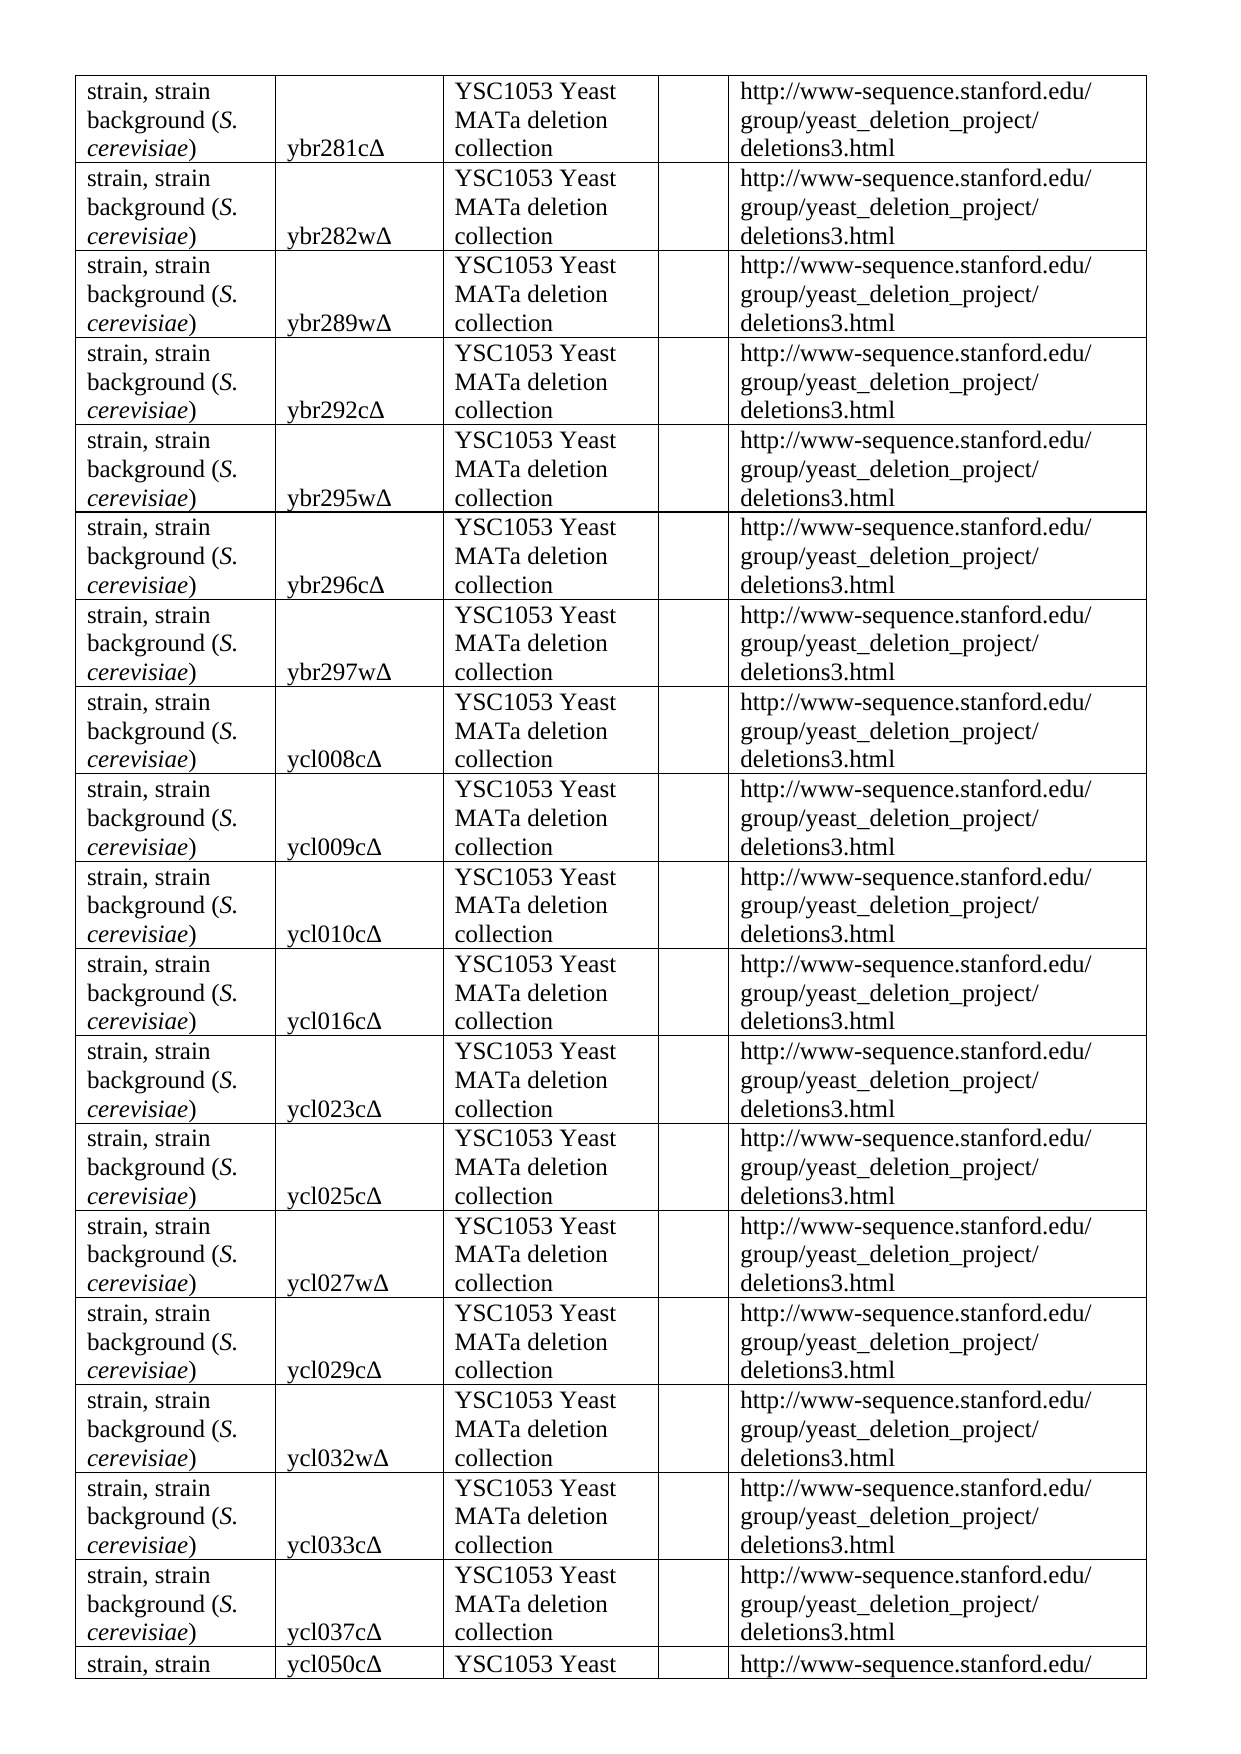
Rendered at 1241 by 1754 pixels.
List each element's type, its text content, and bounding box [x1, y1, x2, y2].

table_cell [659, 1647, 728, 1677]
table_cell http://www-sequence.stanford.edu/group/yeast_deletion_project/deletions3.html [729, 251, 1146, 337]
table_cell http://www-sequence.stanford.edu/group/yeast_deletion_project/deletions3.html [729, 600, 1146, 686]
table_cell YSC1053 Yeast MATa deletion collection [444, 513, 658, 599]
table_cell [76, 76, 275, 162]
table_cell YSC1053 Yeast MATa deletion collection [444, 1211, 658, 1297]
table_cell ybr281cΔ [276, 76, 443, 162]
table_cell YSC1053 Yeast MATa deletion collection [444, 163, 658, 249]
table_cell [444, 76, 658, 162]
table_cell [729, 76, 1146, 162]
table_cell YSC1053 Yeast MATa deletion collection [444, 862, 658, 948]
table_cell strain, strain background (S. cerevisiae) [76, 163, 275, 249]
table_cell ycl037cΔ [276, 1560, 443, 1646]
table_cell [729, 1560, 1146, 1646]
table_cell http://www-sequence.stanford.edu/group/yeast_deletion_project/deletions3.html [729, 687, 1146, 773]
table_cell strain, strain background (S. cerevisiae) [76, 425, 275, 511]
table_cell [659, 513, 728, 599]
table_cell YSC1053 Yeast MATa deletion collection [444, 949, 658, 1035]
table_cell [659, 949, 728, 1035]
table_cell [444, 1647, 658, 1677]
table_cell [659, 774, 728, 861]
table_cell ycl009cΔ [276, 774, 443, 861]
table_cell http://www-sequence.stanford.edu/group/yeast_deletion_project/deletions3.html [729, 513, 1146, 599]
table_cell YSC1053 Yeast MATa deletion collection [444, 600, 658, 686]
table_cell strain, strain background (S. cerevisiae) [76, 600, 275, 686]
table_cell http://www-sequence.stanford.edu/group/yeast_deletion_project/deletions3.html [729, 1124, 1146, 1210]
table_cell strain, strain background (S. cerevisiae) [76, 862, 275, 948]
table_cell strain, strain background (S. cerevisiae) [76, 774, 275, 861]
table_cell ybr297wΔ [276, 600, 443, 686]
table_cell strain, strain background (S. cerevisiae) [76, 1385, 275, 1472]
table_cell http://www-sequence.stanford.edu/group/yeast_deletion_project/deletions3.html [729, 1036, 1146, 1122]
table_cell ybr296cΔ [276, 513, 443, 599]
table_cell ycl050cΔ [276, 1647, 443, 1677]
table_cell strain, strain background (S. cerevisiae) [76, 949, 275, 1035]
table_cell YSC1053 Yeast MATa deletion collection [444, 774, 658, 861]
table_cell YSC1053 Yeast MATa deletion collection [444, 1385, 658, 1472]
table_cell http://www-sequence.stanford.edu/group/yeast_deletion_project/deletions3.html [729, 1473, 1146, 1559]
table_cell [659, 338, 728, 424]
table_cell ycl027wΔ [276, 1211, 443, 1297]
table_cell ycl032wΔ [276, 1385, 443, 1472]
table_cell ybr289wΔ [276, 251, 443, 337]
table_cell strain, strain background (S. cerevisiae) [76, 251, 275, 337]
table_cell YSC1053 Yeast MATa deletion collection [444, 687, 658, 773]
table_cell [659, 163, 728, 249]
table_cell http://www-sequence.stanford.edu/group/yeast_deletion_project/deletions3.html [729, 1298, 1146, 1384]
table_cell strain, strain background (S. cerevisiae) [76, 513, 275, 599]
table_cell [659, 1473, 728, 1559]
table_cell http://www-sequence.stanford.edu/group/yeast_deletion_project/deletions3.html [729, 425, 1146, 511]
table_cell [659, 425, 728, 511]
table_cell http://www-sequence.stanford.edu/group/yeast_deletion_project/deletions3.html [729, 338, 1146, 424]
table_cell [659, 687, 728, 773]
table_cell YSC1053 Yeast MATa deletion collection [444, 425, 658, 511]
table_cell [659, 1560, 728, 1646]
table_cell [76, 1560, 275, 1646]
table_cell ycl010cΔ [276, 862, 443, 948]
table_cell [659, 76, 728, 162]
table_cell YSC1053 Yeast MATa deletion collection [444, 1124, 658, 1210]
table_cell YSC1053 Yeast MATa deletion collection [444, 338, 658, 424]
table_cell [444, 1560, 658, 1646]
table_cell [659, 1124, 728, 1210]
table_cell http://www-sequence.stanford.edu/group/yeast_deletion_project/deletions3.html [729, 949, 1146, 1035]
table_cell ybr292cΔ [276, 338, 443, 424]
table_cell ycl025cΔ [276, 1124, 443, 1210]
table_cell [659, 1385, 728, 1472]
table_cell YSC1053 Yeast MATa deletion collection [444, 1036, 658, 1122]
table_cell YSC1053 Yeast MATa deletion collection [444, 1298, 658, 1384]
table_cell http://www-sequence.stanford.edu/group/yeast_deletion_project/deletions3.html [729, 774, 1146, 861]
table_cell ycl029cΔ [276, 1298, 443, 1384]
table_cell http://www-sequence.stanford.edu/group/yeast_deletion_project/deletions3.html [729, 1211, 1146, 1297]
table_cell [659, 1036, 728, 1122]
table_cell ycl016cΔ [276, 949, 443, 1035]
table_cell strain, strain background (S. cerevisiae) [76, 687, 275, 773]
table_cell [729, 1647, 1146, 1677]
table_cell strain, strain background (S. cerevisiae) [76, 1124, 275, 1210]
table_cell [659, 251, 728, 337]
table_cell strain, strain background (S. cerevisiae) [76, 1036, 275, 1122]
table_cell [659, 600, 728, 686]
table_cell [659, 1211, 728, 1297]
table_cell [659, 1298, 728, 1384]
table_cell http://www-sequence.stanford.edu/group/yeast_deletion_project/deletions3.html [729, 1385, 1146, 1472]
table_cell http://www-sequence.stanford.edu/group/yeast_deletion_project/deletions3.html [729, 163, 1146, 249]
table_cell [76, 1647, 275, 1677]
table_cell ycl023cΔ [276, 1036, 443, 1122]
table_cell ycl033cΔ [276, 1473, 443, 1559]
table_cell http://www-sequence.stanford.edu/group/yeast_deletion_project/deletions3.html [729, 862, 1146, 948]
table_cell strain, strain background (S. cerevisiae) [76, 1211, 275, 1297]
table_cell YSC1053 Yeast MATa deletion collection [444, 1473, 658, 1559]
table_cell strain, strain background (S. cerevisiae) [76, 1473, 275, 1559]
table_cell ycl008cΔ [276, 687, 443, 773]
table_cell strain, strain background (S. cerevisiae) [76, 338, 275, 424]
table_cell [659, 862, 728, 948]
table_cell ybr295wΔ [276, 425, 443, 511]
table_cell strain, strain background (S. cerevisiae) [76, 1298, 275, 1384]
table_cell ybr282wΔ [276, 163, 443, 249]
table_cell YSC1053 Yeast MATa deletion collection [444, 251, 658, 337]
